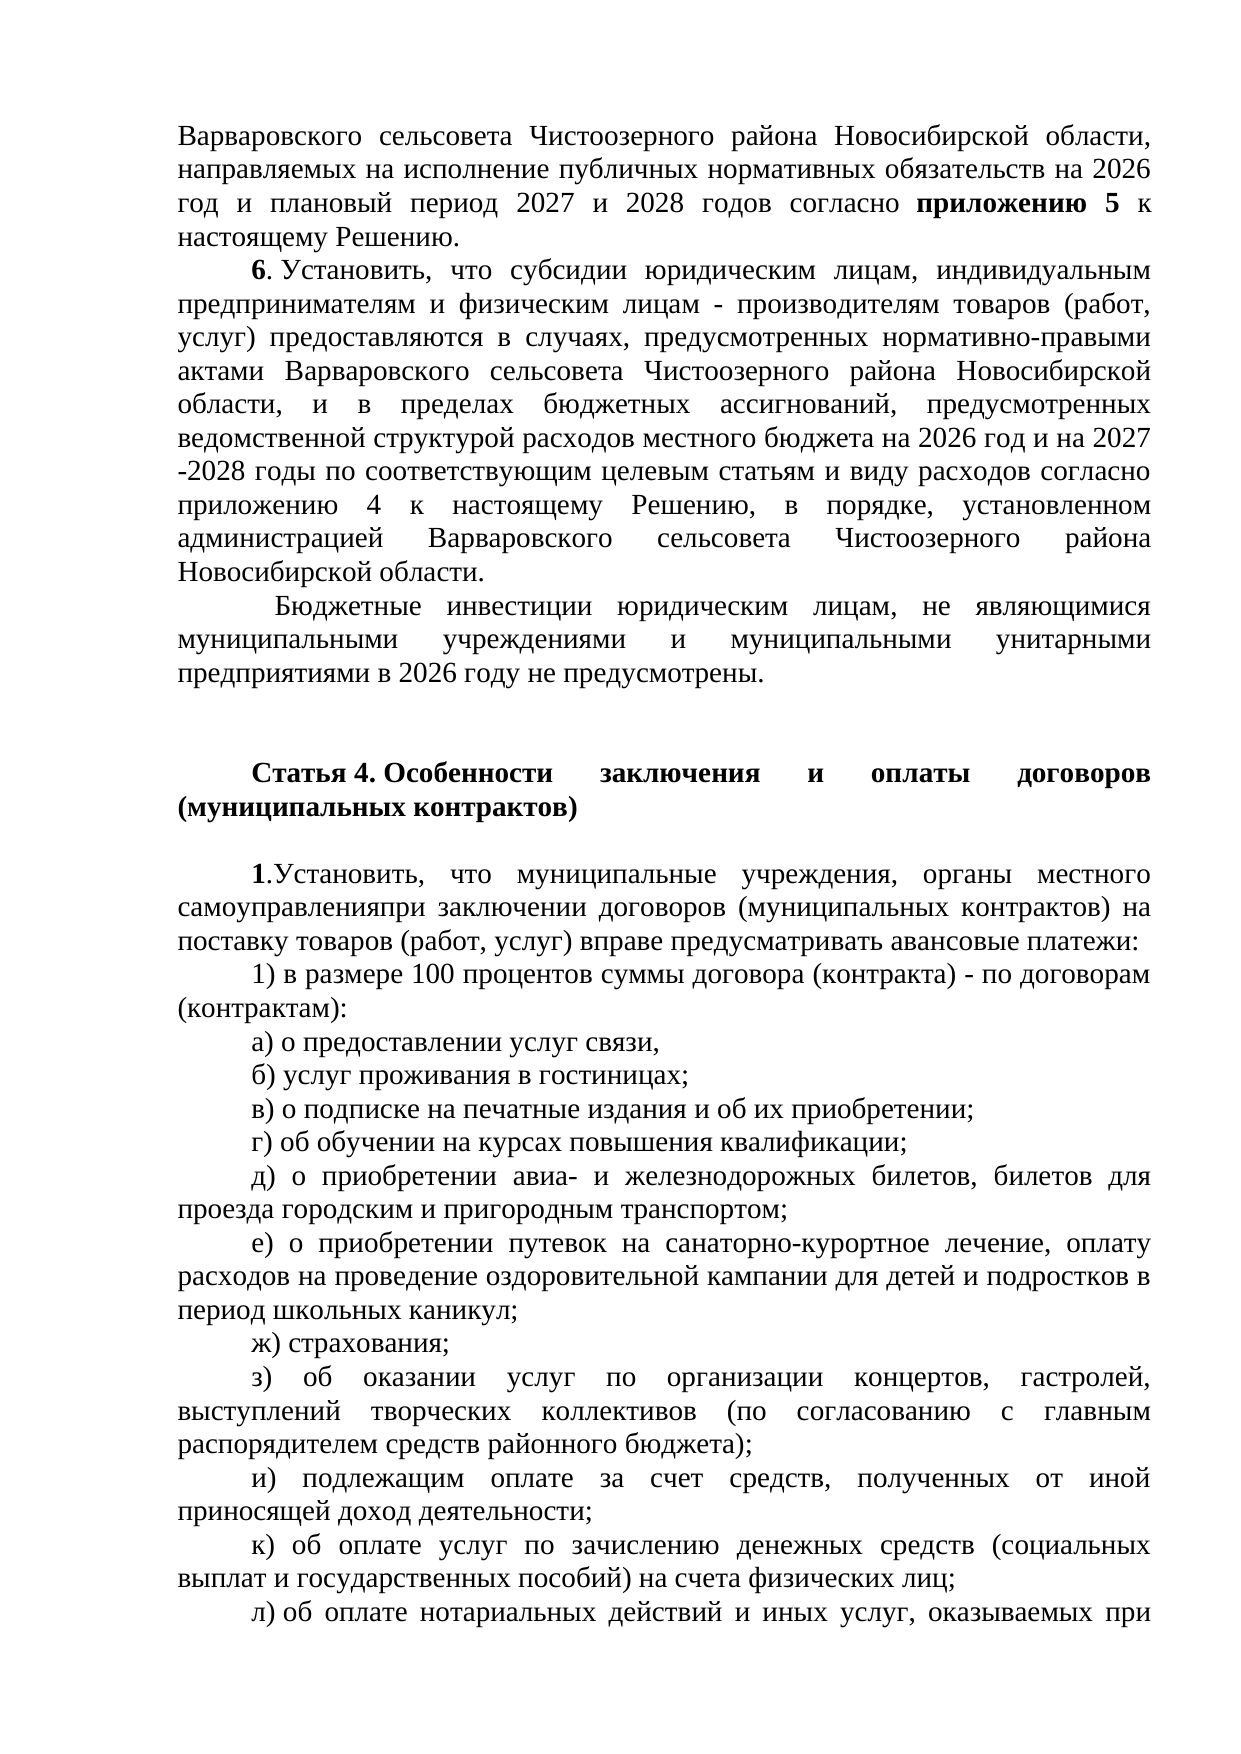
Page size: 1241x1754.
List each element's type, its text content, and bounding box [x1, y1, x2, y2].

text Статья 4. Особенности заключения и оплаты договоров (муниципальных контрактов) [177, 755, 1152, 822]
text 1) в размере 100 процентов суммы договора (контракта) - по договорам (контрактам): [177, 957, 1152, 1024]
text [177, 118, 1152, 252]
text в) о подписке на печатные издания и об их приобретении; [177, 1091, 1152, 1124]
text г) об обучении на курсах повышения квалификации; [177, 1124, 1152, 1158]
text к) об оплате услуг по зачислению денежных средств (социальных выплат и государственных пособий) на счета физических лиц; [177, 1527, 1152, 1594]
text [177, 1594, 1152, 1627]
text 6. Установить, что субсидии юридическим лицам, индивидуальным предпринимателям и физическим лицам - производителям товаров (работ, услуг) предоставляются в случаях, предусмотренных нормативно-правыми актами Варваровского сельсовета Чистоозерного района Новосибирской области, и в пределах бюджетных ассигнований, предусмотренных ведомственной структурой расходов местного бюджета на 2026 год и на 2027 -2028 годы по соответствующим целевым статьям и виду расходов согласно приложению 4 к настоящему Решению, в порядке, установленном администрацией Варваровского сельсовета Чистоозерного района Новосибирской области. [177, 252, 1152, 588]
text з) об оказании услуг по организации концертов, гастролей, выступлений творческих коллективов (по согласованию с главным распорядителем средств районного бюджета); [177, 1359, 1152, 1460]
text д) о приобретении авиа- и железнодорожных билетов, билетов для проезда городским и пригородным транспортом; [177, 1158, 1152, 1225]
text а) о предоставлении услуг связи, [177, 1024, 1152, 1057]
text Бюджетные инвестиции юридическим лицам, не являющимися муниципальными учреждениями и муниципальными унитарными предприятиями в 2026 году не предусмотрены. [177, 588, 1152, 688]
text и) подлежащим оплате за счет средств, полученных от иной приносящей доход деятельности; [177, 1460, 1152, 1527]
text б) услуг проживания в гостиницах; [177, 1057, 1152, 1091]
text е) о приобретении путевок на санаторно-курортное лечение, оплату расходов на проведение оздоровительной кампании для детей и подростков в период школьных каникул; [177, 1225, 1152, 1326]
text 1.Установить, что муниципальные учреждения, органы местного самоуправленияпри заключении договоров (муниципальных контрактов) на поставку товаров (работ, услуг) вправе предусматривать авансовые платежи: [177, 856, 1152, 957]
text ж) страхования; [177, 1326, 1152, 1359]
